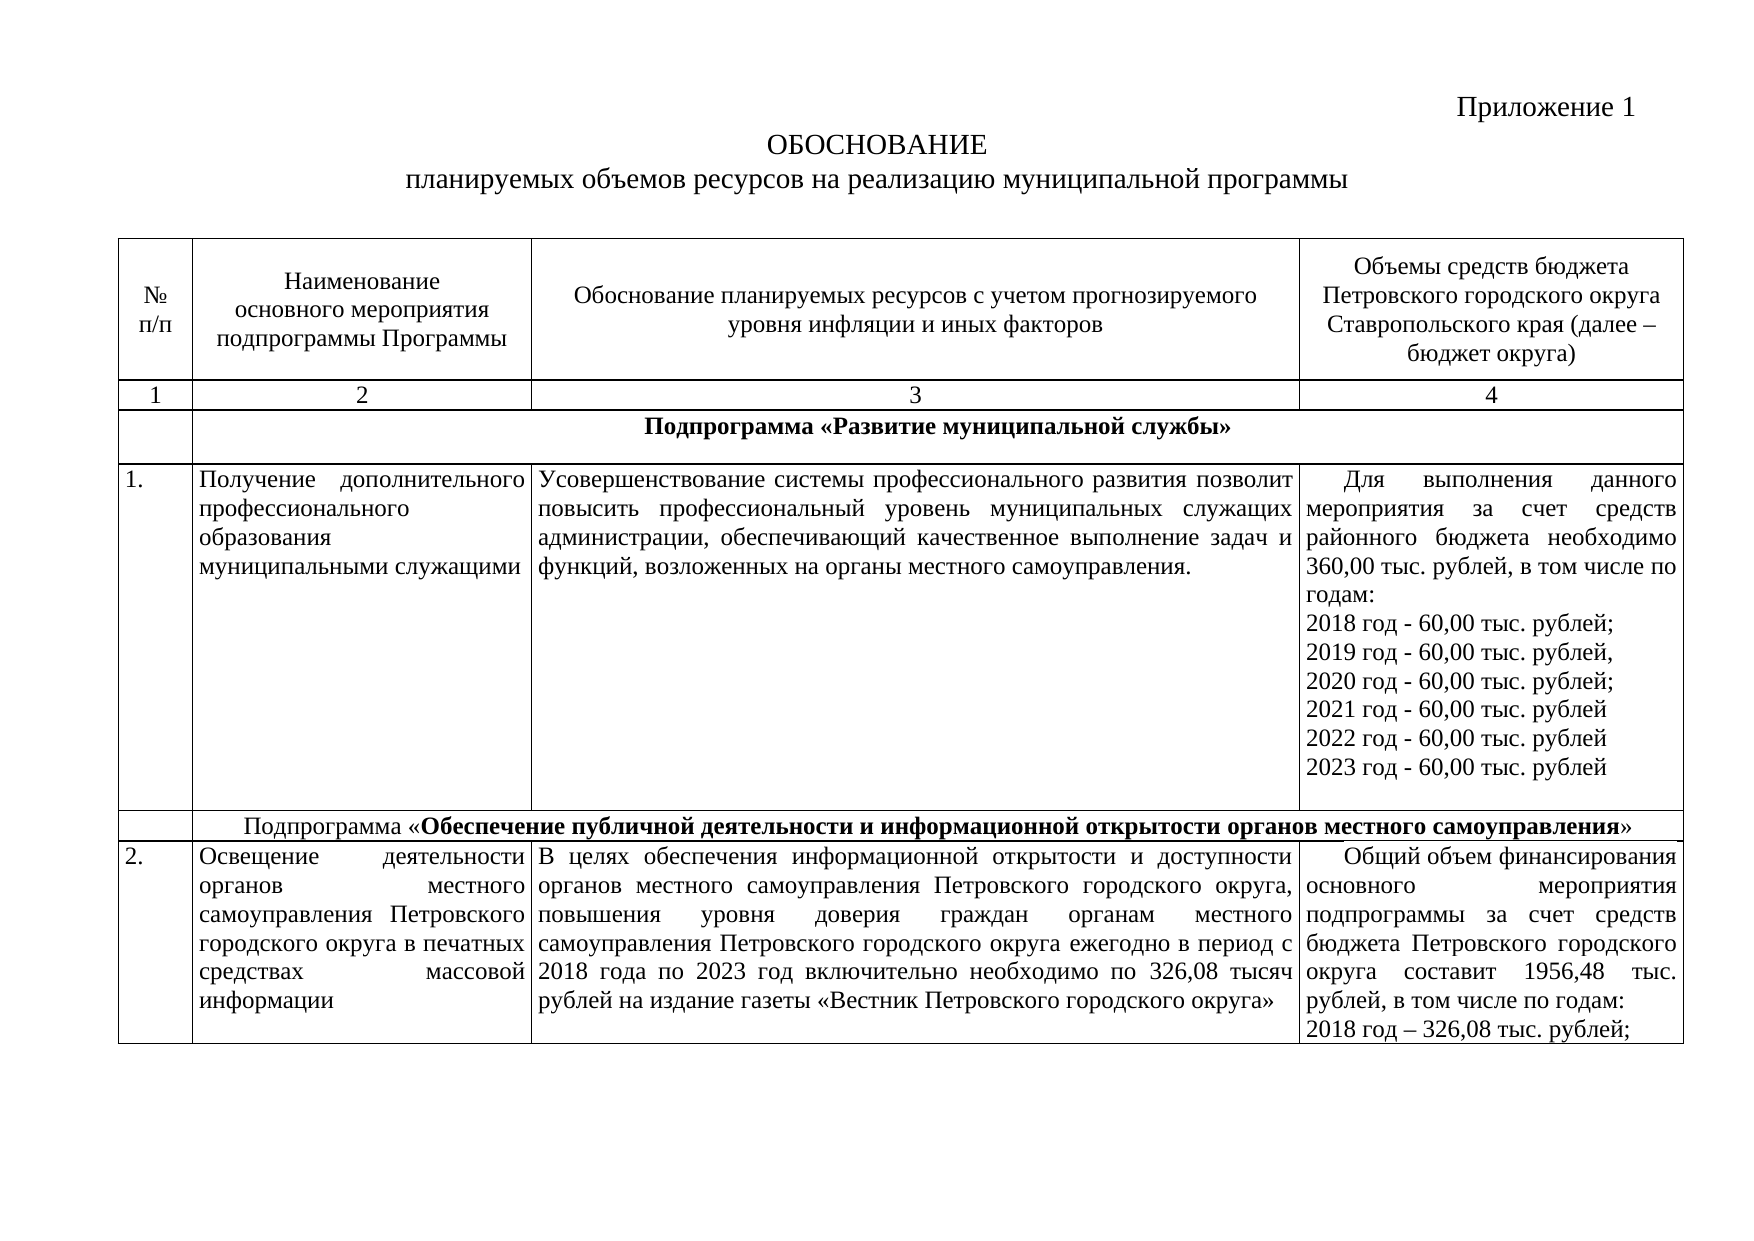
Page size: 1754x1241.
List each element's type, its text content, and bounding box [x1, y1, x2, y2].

table_header Обоснование планируемых ресурсов с учетом прогнозируемого уровня инфляции и иных факторов [532, 239, 1299, 379]
table_cell 1. [119, 465, 192, 809]
table_cell 2 [193, 381, 531, 409]
table_cell Усовершенствование системы профессионального развития позволит повысить профессиональный уровень муниципальных служащих администрации, обеспечивающий качественное выполнение задач и функций, возложенных на органы местного самоуправления. [532, 465, 1299, 809]
text ОБОСНОВАНИЕ [118, 127, 1636, 161]
table_cell [119, 411, 192, 463]
table_cell 1 [119, 381, 192, 409]
table_cell Получение дополнительного профессионального образования муниципальными служащими [193, 465, 531, 809]
table_header № п/п [119, 239, 192, 379]
table_cell 4 [1300, 381, 1683, 409]
table_cell Подпрограмма «Развитие муниципальной службы» [193, 411, 1683, 463]
table_cell Подпрограмма «Обеспечение публичной деятельности и информационной открытости органов местного самоуправления» [193, 811, 1683, 840]
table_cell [193, 842, 531, 1043]
table_header Наименование основного мероприятия подпрограммы Программы [193, 239, 531, 379]
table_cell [532, 842, 1299, 1043]
table_cell Для выполнения данного мероприятия за счет средств районного бюджета необходимо 360,00 тыс. рублей, в том числе по годам: 2018 год - 60,00 тыс. рублей; 2019 год - 60,00 тыс. рублей, 2020 год - 60,00 тыс. рублей; 2021 год - 60,00 тыс. рублей 2022 год - 60,00 тыс. рублей 2023 год - 60,00 тыс. рублей [1300, 465, 1683, 809]
text планируемых объемов ресурсов на реализацию муниципальной программы [118, 161, 1636, 194]
table_header Объемы средств бюджета Петровского городского округа Ставропольского края (далее – бюджет округа) [1300, 239, 1683, 379]
table_cell 2. [119, 842, 192, 1043]
text Приложение 1 [118, 89, 1636, 122]
table_cell [119, 811, 192, 840]
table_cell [1300, 842, 1683, 1043]
table_cell 3 [532, 381, 1299, 409]
